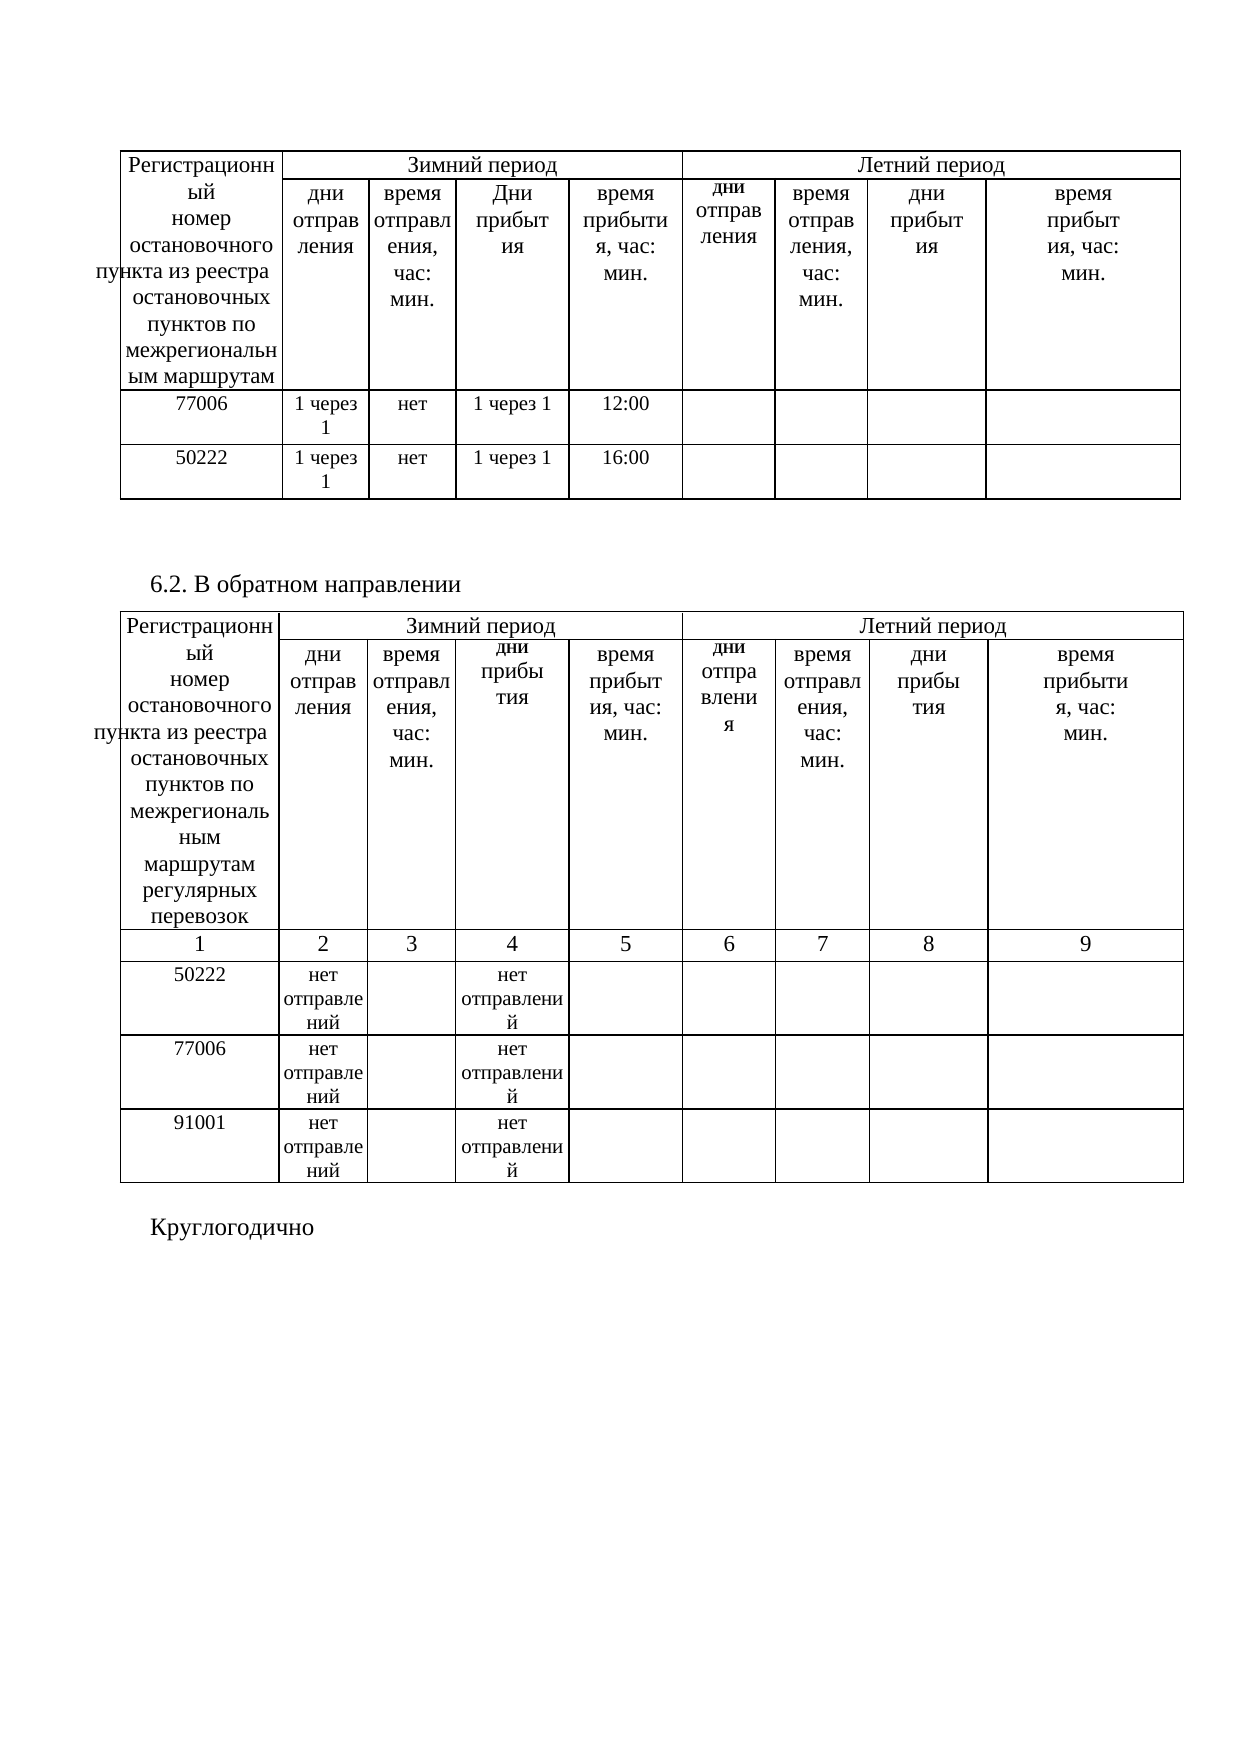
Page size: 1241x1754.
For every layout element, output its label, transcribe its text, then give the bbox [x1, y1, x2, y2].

table_cell нет отправлений [280, 1110, 367, 1182]
table_cell ДНИ прибы тия [456, 640, 568, 929]
table_cell время отправл ения, час: мин. [370, 180, 455, 389]
table_cell [989, 1036, 1183, 1108]
table_cell [989, 962, 1183, 1034]
table_cell [570, 962, 682, 1034]
table_cell ДНИ отпра влени я [683, 640, 775, 929]
table_cell 12:00 [570, 391, 682, 444]
table_cell [368, 1110, 455, 1182]
table_cell 7 [776, 930, 869, 961]
table_cell время отправл ения, час: мин. [368, 640, 455, 929]
table_cell время отправл ения, час: мин. [776, 640, 869, 929]
table_cell [987, 391, 1180, 444]
table_cell дни прибы тия [870, 640, 987, 929]
table_cell 16:00 [570, 445, 682, 498]
table_cell [989, 1110, 1183, 1182]
text 6.2. В обратном направлении [150, 569, 1090, 598]
table_cell нет [370, 445, 455, 498]
table_cell [368, 1036, 455, 1108]
table_cell [570, 1036, 682, 1108]
table_cell [776, 1110, 869, 1182]
table_cell дни отправ ления [283, 180, 368, 389]
table_cell [776, 962, 869, 1034]
table_cell 1 через 1 [283, 391, 368, 444]
table_cell [870, 1036, 987, 1108]
table_cell время прибыти я, час: мин. [570, 180, 682, 389]
table_cell время отправ ления, час: мин. [776, 180, 867, 389]
table_cell время прибыт ия, час: мин. [987, 180, 1180, 389]
table_cell [776, 445, 867, 498]
table_cell [683, 962, 775, 1034]
table_cell нет отправлений [280, 962, 367, 1034]
table_cell 1 через 1 [457, 445, 568, 498]
table_cell 91001 [121, 1110, 278, 1182]
table_cell дни прибыт ия [868, 180, 985, 389]
table_cell нет отправлений [456, 1036, 568, 1108]
table_header Летний период [683, 612, 1183, 639]
table_header Летний период [683, 152, 1180, 178]
table_cell [870, 1110, 987, 1182]
text Круглогодично [150, 1212, 1090, 1241]
table_cell 1 [121, 930, 278, 961]
table_cell 1 через 1 [457, 391, 568, 444]
table_cell 77006 [121, 1036, 278, 1108]
table_header Зимний период [280, 612, 682, 639]
table_cell 50222 [121, 962, 278, 1034]
table_cell нет [370, 391, 455, 444]
table_cell ДНИ отправ ления [683, 180, 774, 389]
table_header Регистрационный номер остановочного пункта из реестра остановочных пунктов по межрегиональным маршрутам регулярных перевозок [121, 612, 279, 929]
table_cell [868, 391, 985, 444]
table_cell 77006 [121, 391, 282, 444]
table_cell нет отправлений [456, 962, 568, 1034]
table_cell [683, 1110, 775, 1182]
table_cell [776, 1036, 869, 1108]
table_cell [870, 962, 987, 1034]
table_header Зимний период [283, 152, 682, 178]
table_cell [776, 391, 867, 444]
table_cell 50222 [121, 445, 282, 498]
table_cell нет отправлений [280, 1036, 367, 1108]
table_cell нет отправлений [456, 1110, 568, 1182]
table_cell 1 через 1 [283, 445, 368, 498]
table_cell [987, 445, 1180, 498]
table_cell 3 [368, 930, 455, 961]
table_cell 8 [870, 930, 987, 961]
table_cell время прибыти я, час: мин. [989, 640, 1183, 929]
table_cell Дни прибыт ия [457, 180, 568, 389]
table_cell [570, 1110, 682, 1182]
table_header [121, 152, 282, 389]
table_cell [683, 445, 774, 498]
table_cell 2 [280, 930, 367, 961]
table_cell время прибыт ия, час: мин. [570, 640, 682, 929]
table_cell 9 [989, 930, 1183, 961]
table_cell [368, 962, 455, 1034]
table_cell 5 [570, 930, 682, 961]
table_cell 6 [683, 930, 775, 961]
table_cell [683, 391, 774, 444]
table_cell 4 [456, 930, 568, 961]
table_cell [868, 445, 985, 498]
table_cell [683, 1036, 775, 1108]
table_cell дни отправ ления [280, 640, 367, 929]
